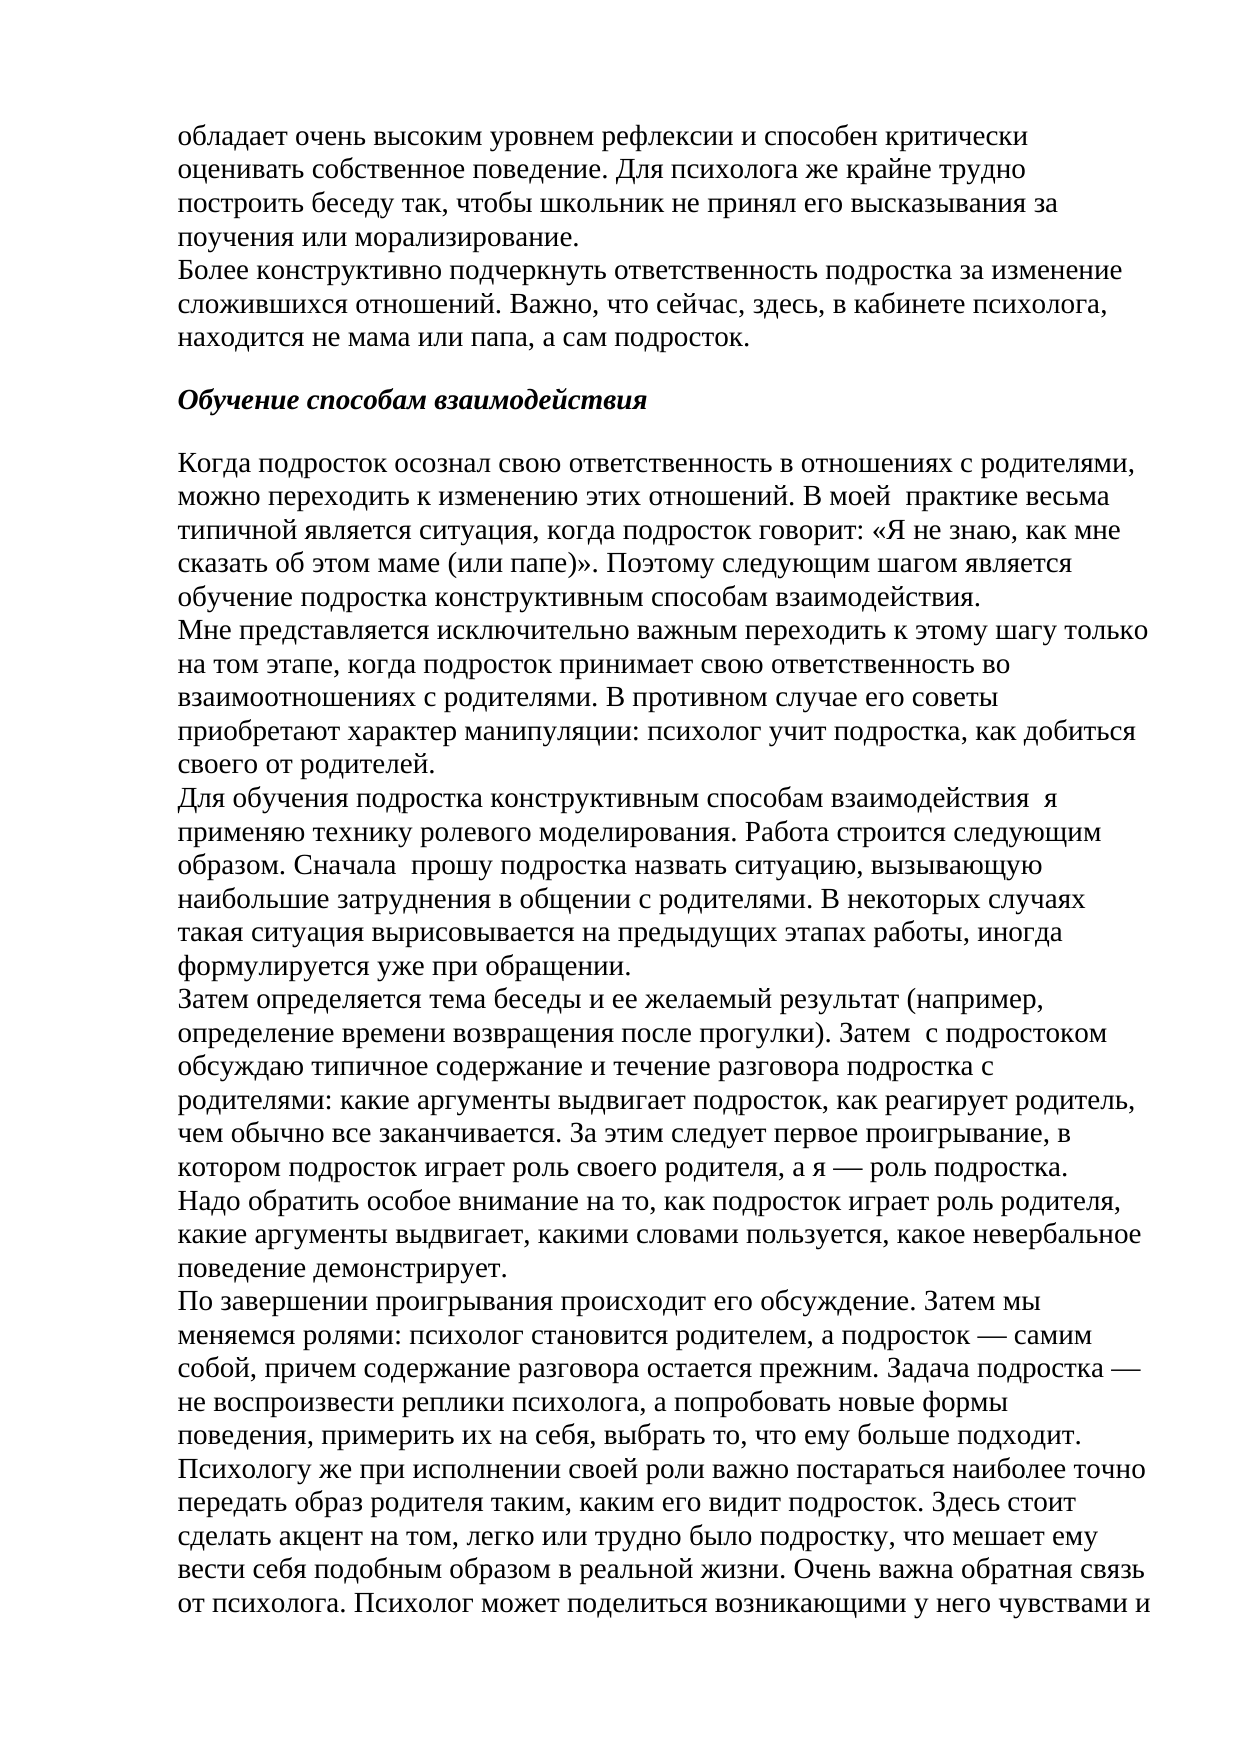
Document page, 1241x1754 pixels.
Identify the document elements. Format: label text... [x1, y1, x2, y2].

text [177, 445, 1152, 1619]
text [177, 118, 1152, 353]
text Обучение способам взаимодействия [177, 382, 1152, 416]
